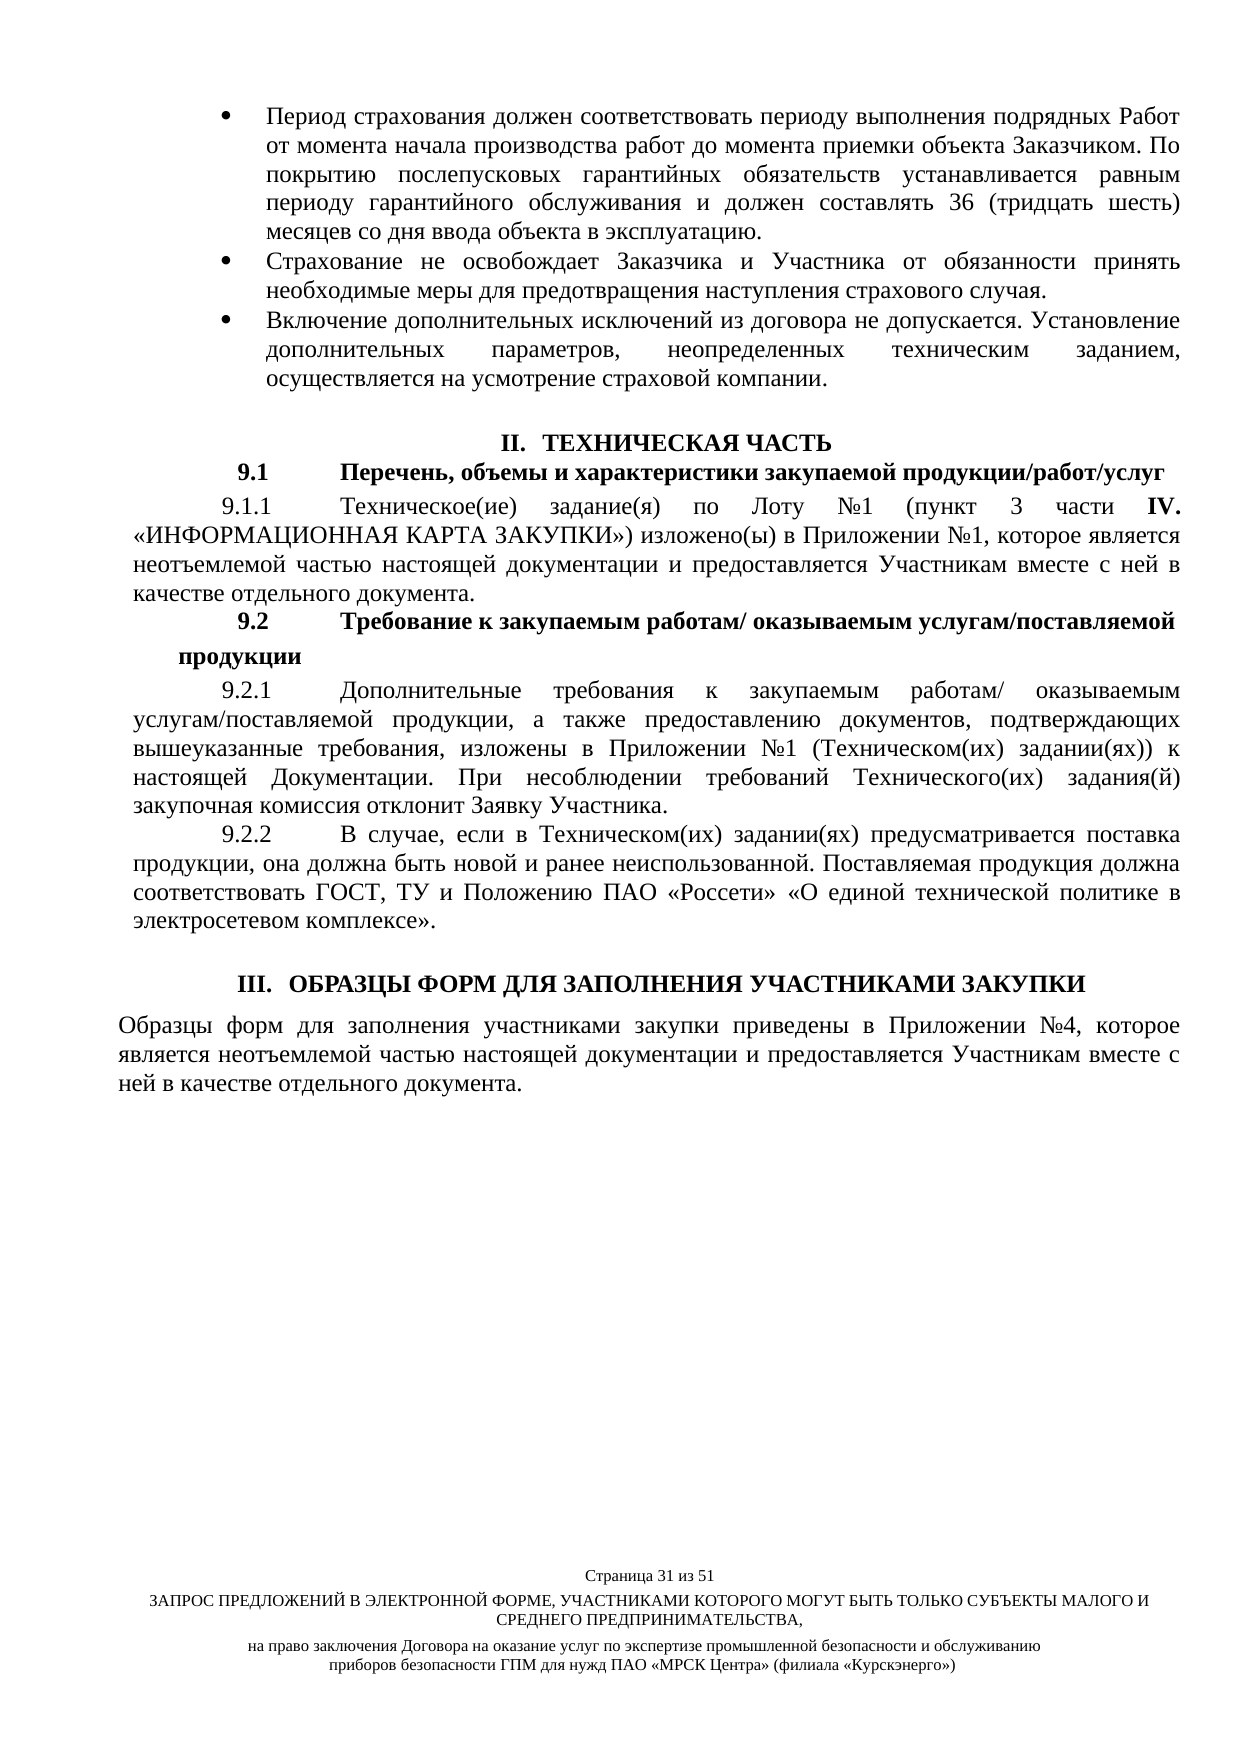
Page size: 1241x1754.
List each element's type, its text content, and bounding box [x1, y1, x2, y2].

subtitle Требование к закупаемым работам/ оказываемым услугам/поставляемой продукции [178, 606, 1181, 669]
subtitle Техническое(ие) задание(я) по Лоту №1 (пункт 3 части IV. «ИНФОРМАЦИОННАЯ КАРТА ЗАКУПКИ») изложено(ы) в Приложении №1, которое является неотъемлемой частью настоящей документации и предоставляется Участникам вместе с ней в качестве отдельного документа. [133, 491, 1181, 606]
subtitle ТЕХНИЧЕСКАЯ ЧАСТЬ [118, 428, 1181, 457]
subtitle Дополнительные требования к закупаемым работам/ оказываемым услугам/поставляемой продукции, а также предоставлению документов, подтверждающих вышеуказанные требования, изложены в Приложении №1 (Техническом(их) задании(ях)) к настоящей Документации. При несоблюдении требований Технического(их) задания(й) закупочная комиссия отклонит Заявку Участника. [133, 675, 1181, 819]
list Страхование не освобождает Заказчика и Участника от обязанности принять необходимые меры для предотвращения наступления страхового случая. [222, 246, 1181, 304]
list Включение дополнительных исключений из договора не допускается. Установление дополнительных параметров, неопределенных техническим заданием, осуществляется на усмотрение страховой компании. [222, 305, 1181, 392]
subtitle В случае, если в Техническом(их) задании(ях) предусматривается поставка продукции, она должна быть новой и ранее неиспользованной. Поставляемая продукция должна соответствовать ГОСТ, ТУ и Положению ПАО «Россети» «О единой технической политике в электросетевом комплексе». [133, 819, 1181, 934]
subtitle Перечень, объемы и характеристики закупаемой продукции/работ/услуг [178, 457, 1181, 486]
subtitle Образцы форм для заполнения участниками закупки приведены в Приложении №4, которое является неотъемлемой частью настоящей документации и предоставляется Участникам вместе с ней в качестве отдельного документа. [118, 1010, 1181, 1097]
subtitle ОБРАЗЦЫ ФОРМ ДЛЯ ЗАПОЛНЕНИЯ УЧАСТНИКАМИ ЗАКУПКИ [118, 969, 1181, 998]
list Период страхования должен соответствовать периоду выполнения подрядных Работ от момента начала производства работ до момента приемки объекта Заказчиком. По покрытию послепусковых гарантийных обязательств устанавливается равным периоду гарантийного обслуживания и должен составлять 36 (тридцать шесть) месяцев со дня ввода объекта в эксплуатацию. [222, 101, 1181, 245]
